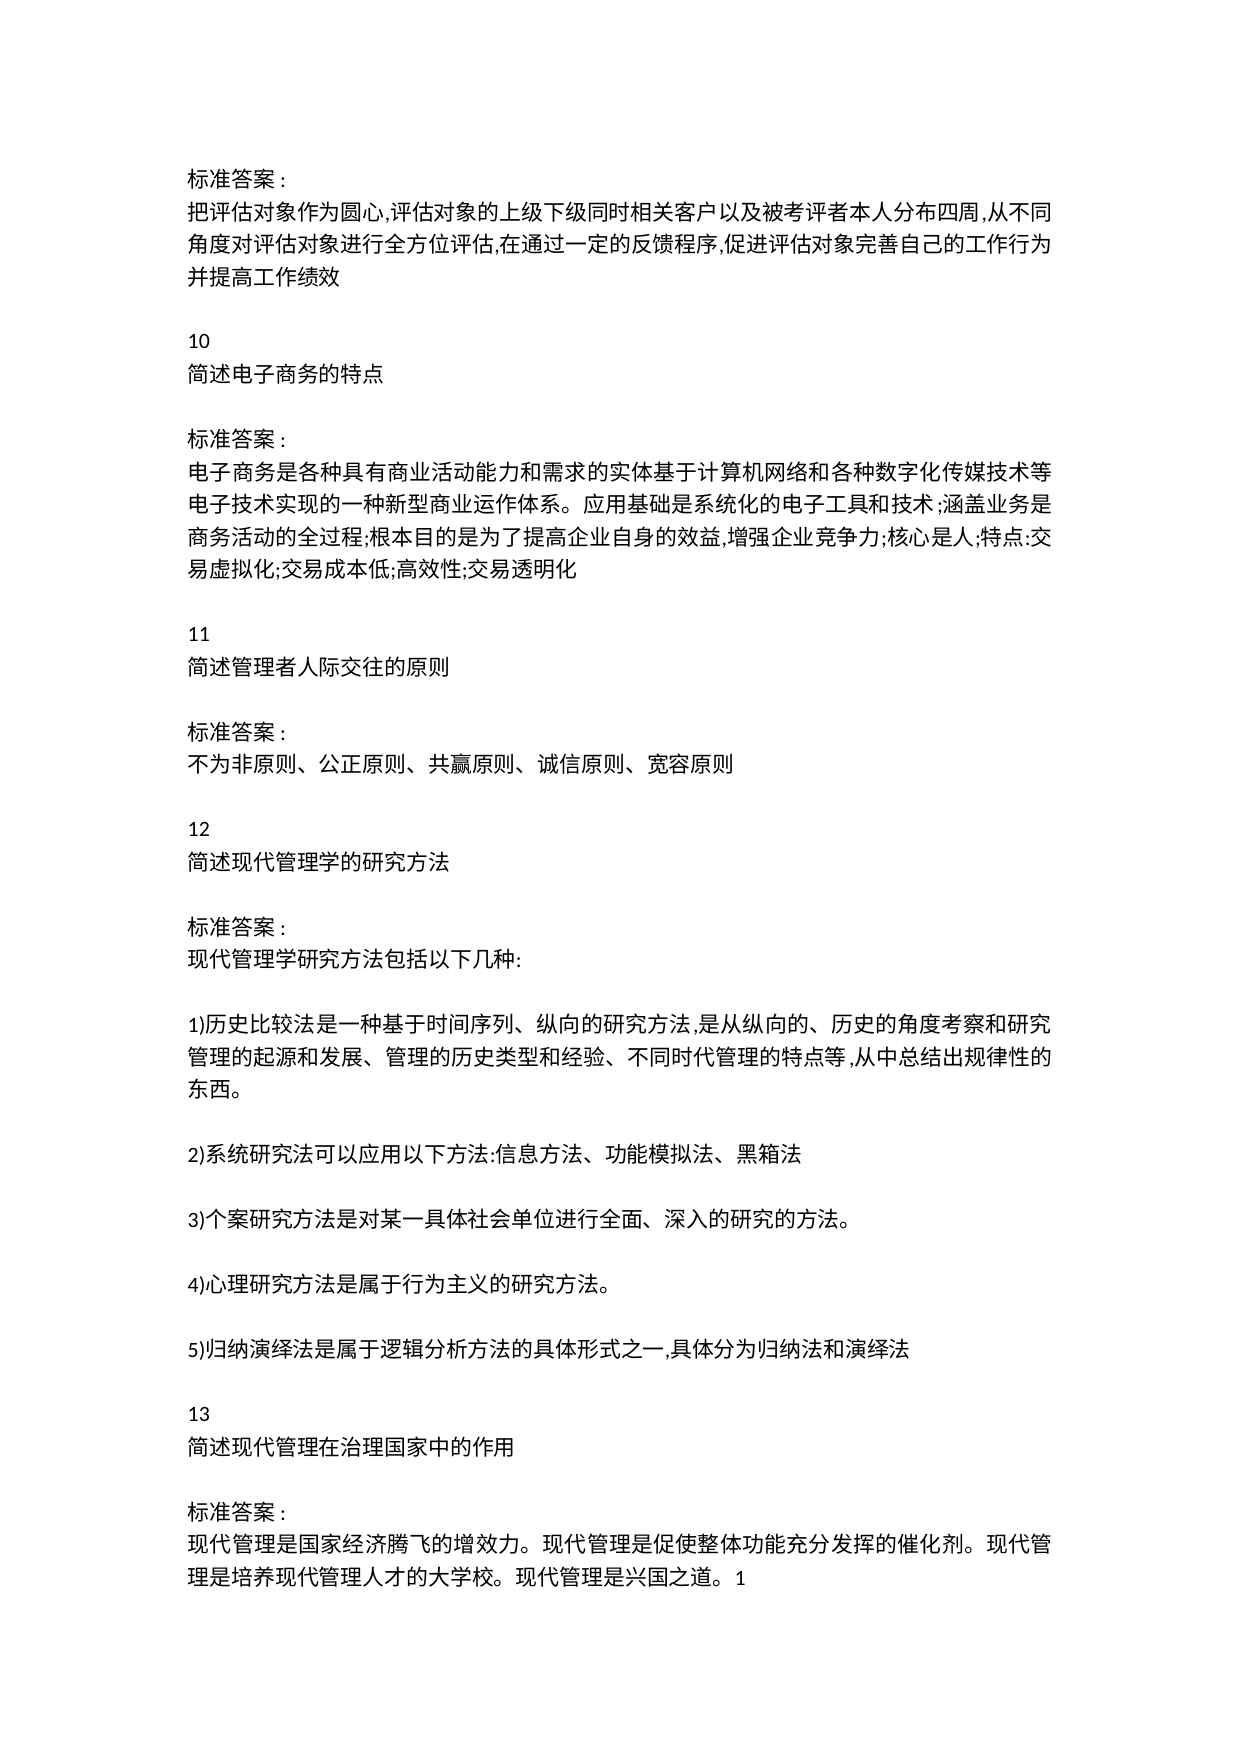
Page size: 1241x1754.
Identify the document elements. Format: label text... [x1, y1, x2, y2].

text 11 [187, 617, 1053, 649]
text 3)个案研究方法是对某一具体社会单位进行全面、深入的研究的方法。 [187, 1202, 1053, 1234]
text 标准答案 : [187, 1494, 1053, 1527]
text 简述管理者人际交往的原则 [187, 649, 1053, 682]
text 标准答案 : [187, 162, 1053, 194]
text 电子商务是各种具有商业活动能力和需求的实体基于计算机网络和各种数字化传媒技术等电子技术实现的一种新型商业运作体系。应用基础是系统化的电子工具和技术;涵盖业务是商务活动的全过程;根本目的是为了提高企业自身的效益,增强企业竞争力;核心是人;特点:交易虚拟化;交易成本低;高效性;交易透明化 [187, 454, 1053, 584]
text 5)归纳演绎法是属于逻辑分析方法的具体形式之一,具体分为归纳法和演绎法 [187, 1332, 1053, 1364]
text 不为非原则、公正原则、共赢原则、诚信原则、宽容原则 [187, 747, 1053, 779]
text 12 [187, 812, 1053, 844]
text 把评估对象作为圆心,评估对象的上级下级同时相关客户以及被考评者本人分布四周,从不同角度对评估对象进行全方位评估,在通过一定的反馈程序,促进评估对象完善自己的工作行为并提高工作绩效 [187, 194, 1053, 292]
text 现代管理是国家经济腾飞的增效力。现代管理是促使整体功能充分发挥的催化剂。现代管理是培养现代管理人才的大学校。现代管理是兴国之道。1 [187, 1527, 1053, 1592]
text 现代管理学研究方法包括以下几种: [187, 942, 1053, 974]
text 2)系统研究法可以应用以下方法:信息方法、功能模拟法、黑箱法 [187, 1137, 1053, 1169]
text 简述现代管理学的研究方法 [187, 844, 1053, 877]
text 13 [187, 1397, 1053, 1429]
text 标准答案 : [187, 422, 1053, 454]
text 简述电子商务的特点 [187, 357, 1053, 389]
text 10 [187, 324, 1053, 357]
text 1)历史比较法是一种基于时间序列、纵向的研究方法,是从纵向的、历史的角度考察和研究管理的起源和发展、管理的历史类型和经验、不同时代管理的特点等,从中总结出规律性的东西。 [187, 1007, 1053, 1104]
text 标准答案 : [187, 909, 1053, 942]
text 简述现代管理在治理国家中的作用 [187, 1429, 1053, 1462]
text 标准答案 : [187, 714, 1053, 747]
text 4)心理研究方法是属于行为主义的研究方法。 [187, 1267, 1053, 1299]
